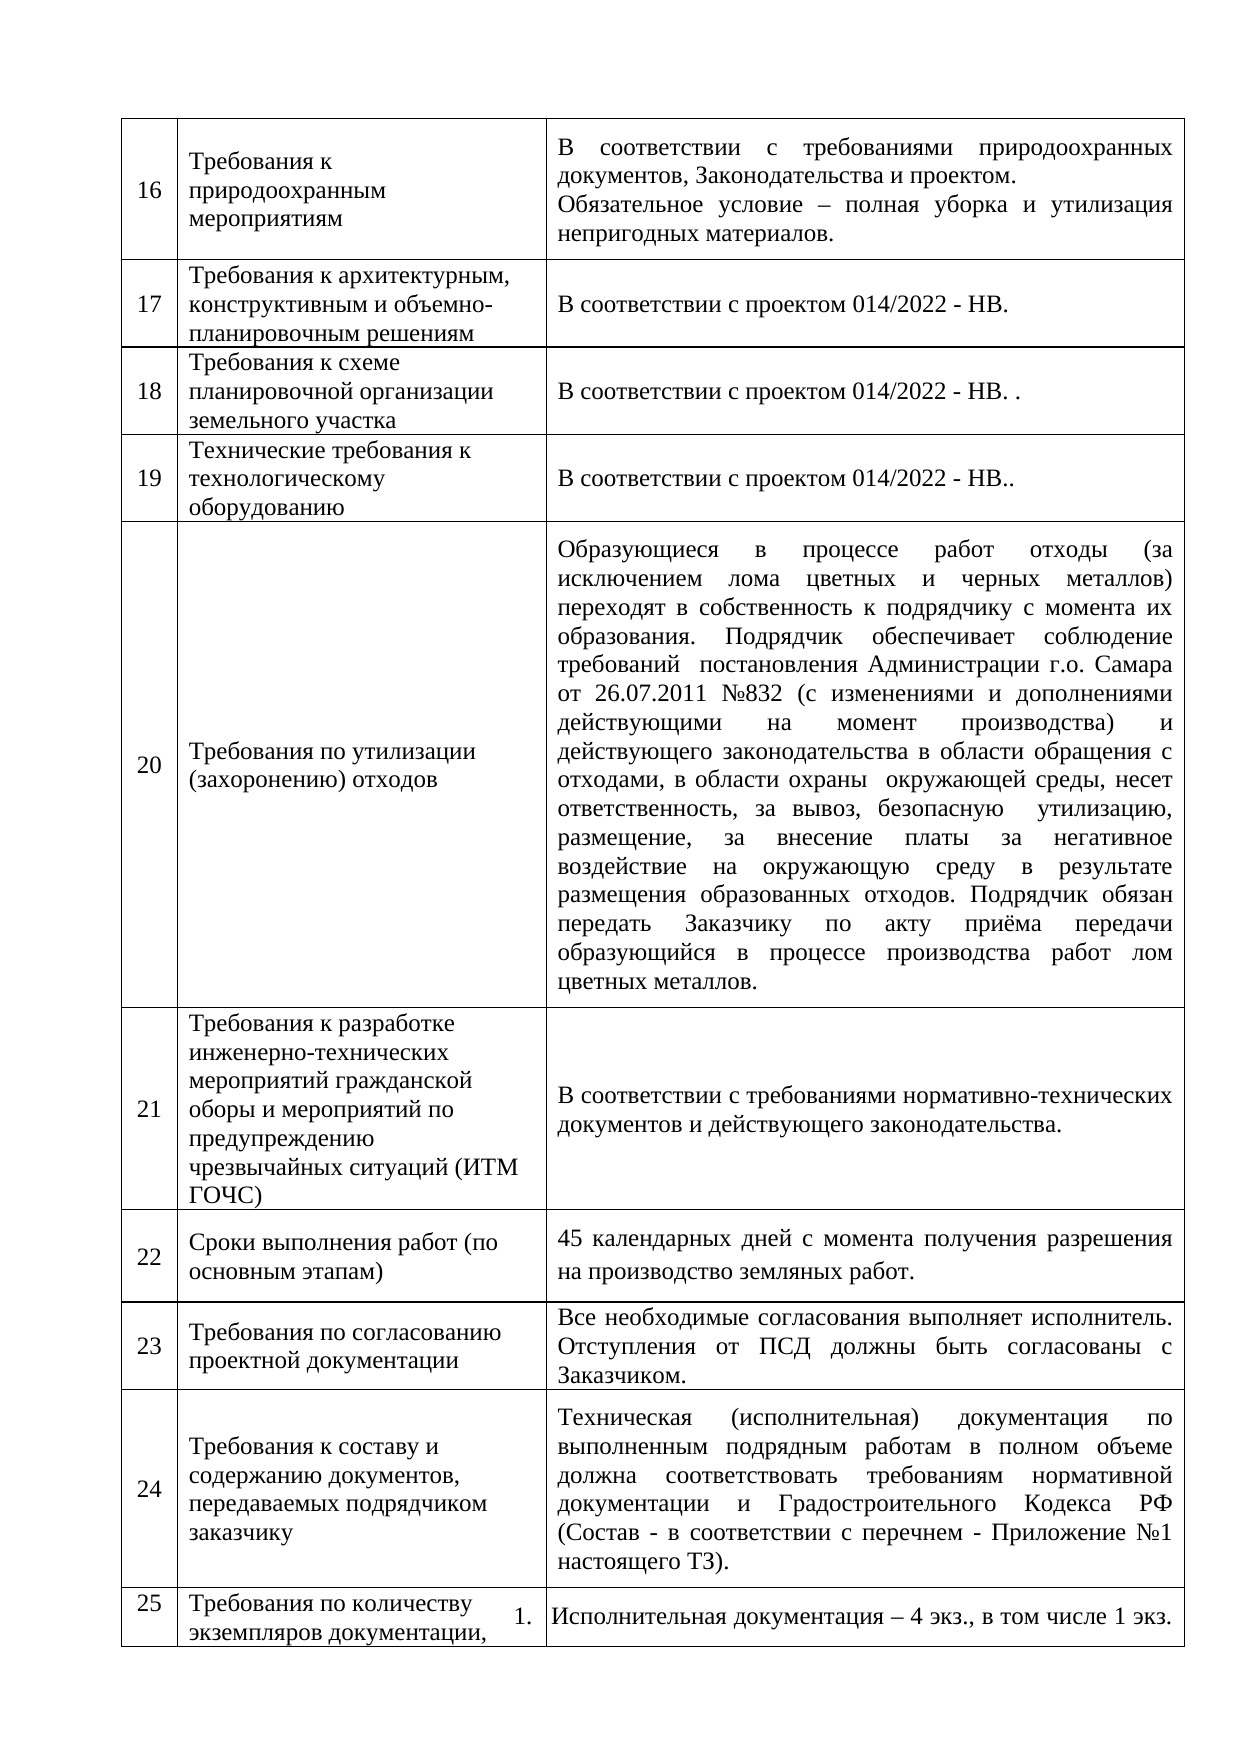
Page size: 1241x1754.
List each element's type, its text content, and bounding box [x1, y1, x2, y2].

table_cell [547, 1588, 1184, 1646]
table_cell Образующиеся в процессе работ отходы (за исключением лома цветных и черных металлов) переходят в собственность к подрядчику с момента их образования. Подрядчик обеспечивает соблюдение требований постановления Администрации г.о. Самара от 26.07.2011 №832 (с изменениями и дополнениями действующими на момент производства) и действующего законодательства в области обращения с отходами, в области охраны окружающей среды, несет ответственность, за вывоз, безопасную утилизацию, размещение, за внесение платы за негативное воздействие на окружающую среду в результате размещения образованных отходов. Подрядчик обязан передать Заказчику по акту приёма передачи образующийся в процессе производства работ лом цветных металлов. [547, 522, 1184, 1007]
table_cell 22 [122, 1210, 177, 1301]
table_cell 25 [122, 1588, 177, 1646]
table_cell Все необходимые согласования выполняет исполнитель. Отступления от ПСД должны быть согласованы с Заказчиком. [547, 1303, 1184, 1389]
table_cell В соответствии с требованиями природоохранных документов, Законодательства и проектом. Обязательное условие – полная уборка и утилизация непригодных материалов. [547, 119, 1184, 259]
table_cell В соответствии с требованиями нормативно-технических документов и действующего законодательства. [547, 1008, 1184, 1209]
table_cell В соответствии с проектом 014/2022 - НВ. . [547, 348, 1184, 434]
table_cell 45 календарных дней с момента получения разрешения на производство земляных работ. [547, 1210, 1184, 1301]
table_cell В соответствии с проектом 014/2022 - НВ.. [547, 435, 1184, 521]
table_cell 16 [122, 119, 177, 259]
table_cell 18 [122, 348, 177, 434]
table_cell Требования к архитектурным, конструктивным и объемно-планировочным решениям [178, 260, 546, 346]
table_cell Требования по согласованию проектной документации [178, 1303, 546, 1389]
table_cell Требования к природоохранным мероприятиям [178, 119, 546, 259]
table_cell Технические требования к технологическому оборудованию [178, 435, 546, 521]
table_cell 17 [122, 260, 177, 346]
table_cell Сроки выполнения работ (по основным этапам) [178, 1210, 546, 1301]
table_cell 24 [122, 1390, 177, 1587]
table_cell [178, 1588, 546, 1646]
table_cell 19 [122, 435, 177, 521]
table_cell Требования к схеме планировочной организации земельного участка [178, 348, 546, 434]
table_cell Требования к разработке инженерно-технических мероприятий гражданской оборы и мероприятий по предупреждению чрезвычайных ситуаций (ИТМ ГОЧС) [178, 1008, 546, 1209]
table_cell 23 [122, 1303, 177, 1389]
table_cell 20 [122, 522, 177, 1007]
table_cell 21 [122, 1008, 177, 1209]
table_cell В соответствии с проектом 014/2022 - НВ. [547, 260, 1184, 346]
table_cell Техническая (исполнительная) документация по выполненным подрядным работам в полном объеме должна соответствовать требованиям нормативной документации и Градостроительного Кодекса РФ (Состав - в соответствии с перечнем - Приложение №1 настоящего ТЗ). [547, 1390, 1184, 1587]
table_cell Требования по утилизации (захоронению) отходов [178, 522, 546, 1007]
table_cell Требования к составу и содержанию документов, передаваемых подрядчиком заказчику [178, 1390, 546, 1587]
